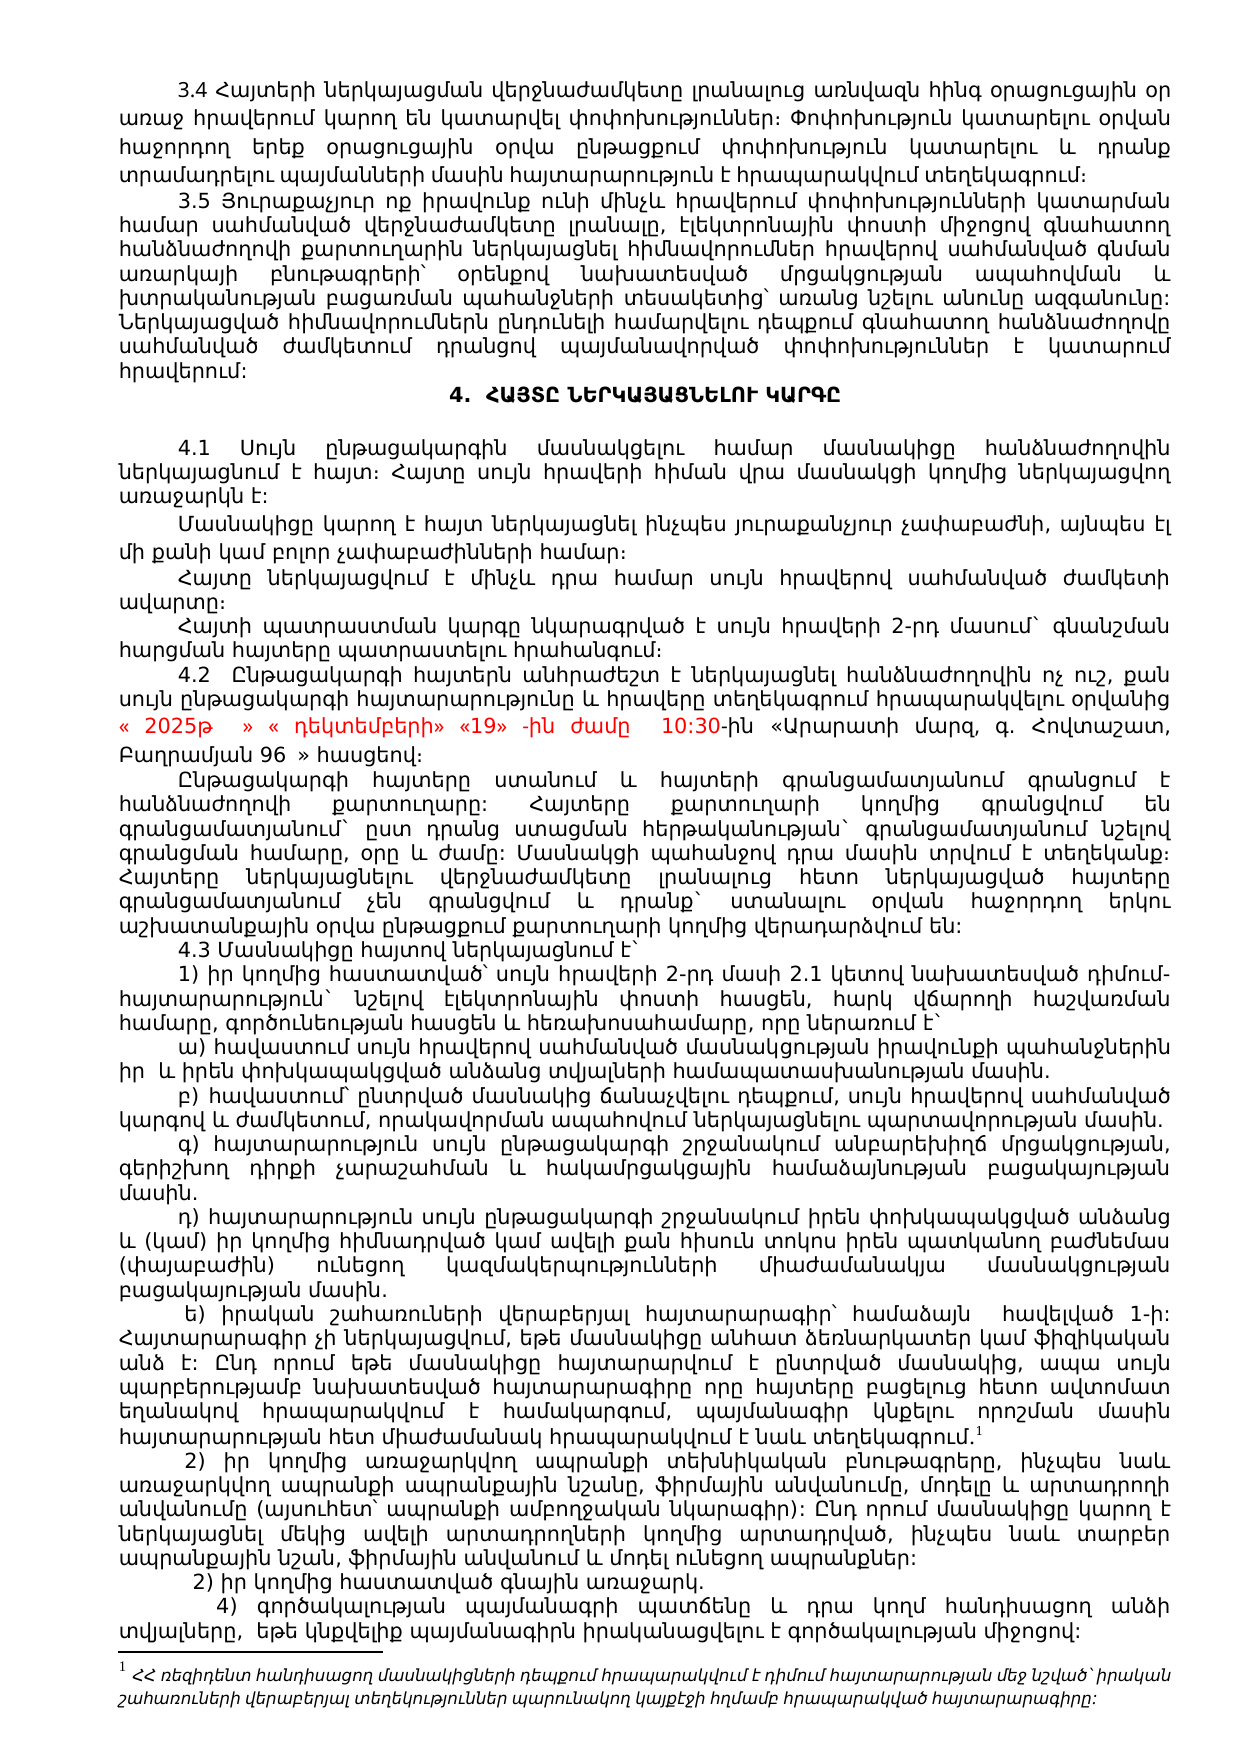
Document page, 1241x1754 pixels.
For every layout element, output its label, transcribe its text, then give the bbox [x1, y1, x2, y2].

text Ընթացակարգի հայտերը ստանում և հայտերի գրանցամատյանում գրանցում է հանձնաժողովի քարտուղարը: Հայտերը քարտուղարի կողմից գրանցվում են գրանցամատյանում` ըստ դրանց ստացման հերթականության` գրանցամատյանում նշելով գրանցման համարը, օրը և ժամը: Մասնակցի պահանջով դրա մասին տրվում է տեղեկանք։ Հայտերը ներկայացնելու վերջնաժամկետը լրանալուց հետո ներկայացված հայտերը գրանցամատյանում չեն գրանցվում և դրանք` ստանալու օրվան հաջորդող երկու աշխատանքային օրվա ընթացքում քարտուղարի կողմից վերադարձվում են: [118, 768, 1171, 938]
text 3.5 Յուրաքաչյուր ոք իրավունք ունի մինչև հրավերում փոփոխությունների կատարման համար սահմանված վերջնաժամկետը լրանալը, էլեկտրոնային փոստի միջոցով գնահատող հանձնաժողովի քարտուղարին ներկայացնել հիմնավորումներ հրավերով սահմանված գնման առարկայի բնութագրերի՝ օրենքով նախատեսված մրցակցության ապահովման և խտրականության բացառման պահանջների տեսակետից՝ առանց նշելու անունը ազգանունը: Ներկայացված հիմնավորումներն ընդունելի համարվելու դեպքում գնահատող հանձնաժողովը սահմանված ժամկետում դրանցով պայմանավորված փոփոխություններ է կատարում հրավերում: [118, 189, 1171, 383]
text 4) գործակալության պայմանագրի պատճենը և դրա կողմ հանդիսացող անձի տվյալները, եթե կնքվելիք պայմանագիրն իրականացվելու է գործակալության միջոցով: [118, 1594, 1171, 1643]
text 2) իր կողմից հաստատված գնային առաջարկ. [118, 1570, 1171, 1594]
text Հայտը ներկայացվում է մինչև դրա համար սույն հրավերով սահմանված ժամկետի ավարտը։ [118, 566, 1171, 614]
text 1) իր կողմից հաստատված՝ սույն հրավերի 2-րդ մասի 2.1 կետով նախատեսված դիմում-հայտարարություն` նշելով էլեկտրոնային փոստի հասցեն, հարկ վճարողի հաշվառման համարը, գործունեության հասցեն և հեռախոսահամարը, որը ներառում է` [118, 962, 1171, 1035]
text ե) իրական շահառուների վերաբերյալ հայտարարագիր՝ համաձայն հավելված 1-ի: Հայտարարագիր չի ներկայացվում, եթե մասնակիցը անհատ ձեռնարկատեր կամ ֆիզիկական անձ է: Ընդ որում եթե մասնակիցը հայտարարվում է ընտրված մասնակից, ապա սույն պարբերությամբ նախատեսված հայտարարագիրը որը հայտերը բացելուց հետո ավտոմատ եղանակով հրապարակվում է համակարգում, պայմանագիր կնքելու որոշման մասին հայտարարության հետ միաժամանակ հրապարակվում է նաև տեղեկագրում. [118, 1302, 1171, 1449]
text Մասնակիցը կարող է հայտ ներկայացնել ինչպես յուրաքանչյուր չափաբաժնի, այնպես էլ մի քանի կամ բոլոր չափաբաժինների համար։ [118, 509, 1171, 566]
text դ) հայտարարություն սույն ընթացակարգի շրջանակում իրեն փոխկապակցված անձանց և (կամ) իր կողմից հիմնադրված կամ ավելի քան հիսուն տոկոս իրեն պատկանող բաժնեմաս (փայաբաժին) ունեցող կազմակերպությունների միաժամանակյա մասնակցության բացակայության մասին. [118, 1205, 1171, 1302]
text 4.2 Ընթացակարգի հայտերն անհրաժեշտ է ներկայացնել հանձնաժողովին ոչ ուշ, քան սույն ընթացակարգի հայտարարությունը և հրավերը տեղեկագրում հրապարակվելու օրվանից « 2025թ » « դեկտեմբերի» «19» -ին ժամը 10:30-ին «Արարատի մարզ, գ. Հովտաշատ, Բաղրամյան 96 » հասցեով։ [118, 663, 1171, 768]
text գ) հայտարարություն սույն ընթացակարգի շրջանակում անբարեխիղճ մրցակցության, գերիշխող դիրքի չարաշահման և հակամրցակցային համաձայնության բացակայության մասին. [118, 1132, 1171, 1205]
text ա) հավաստում սույն հրավերով սահմանված մասնակցության իրավունքի պահանջներին իր և իրեն փոխկապակցված անձանց տվյալների համապատասխանության մասին. [118, 1035, 1171, 1084]
text բ) հավաստում՝ ընտրված մասնակից ճանաչվելու դեպքում, սույն հրավերով սահմանված կարգով և ժամկետում, որակավորման ապահովում ներկայացնելու պարտավորության մասին. [118, 1084, 1171, 1132]
text 2) իր կողմից առաջարկվող ապրանքի տեխնիկական բնութագրերը, ինչպես նաև առաջարկվող ապրանքի ապրանքային նշանը, ֆիրմային անվանումը, մոդելը և արտադրողի անվանումը (այսուհետ՝ ապրանքի ամբողջական նկարագիր): Ընդ որում մասնակիցը կարող է ներկայացնել մեկից ավելի արտադրողների կողմից արտադրված, ինչպես նաև տարբեր ապրանքային նշան, ֆիրմային անվանում և մոդել ունեցող ապրանքներ: [118, 1449, 1171, 1570]
text 4. ՀԱՅՏԸ ՆԵՐԿԱՅԱՑՆԵԼՈՒ ԿԱՐԳԸ [118, 383, 1171, 407]
text 4.1 Սույն ընթացակարգին մասնակցելու համար մասնակիցը հանձնաժողովին ներկայացնում է հայտ։ Հայտը սույն հրավերի հիման վրա մասնակցի կողմից ներկայացվող առաջարկն է: [118, 436, 1171, 509]
text 3.4 Հայտերի ներկայացման վերջնաժամկետը լրանալուց առնվազն հինգ օրացուցային օր առաջ հրավերում կարող են կատարվել փոփոխություններ։ Փոփոխություն կատարելու օրվան հաջորդող երեք օրացուցային օրվա ընթացքում փոփոխություն կատարելու և դրանք տրամադրելու պայմանների մասին հայտարարություն է հրապարակվում տեղեկագրում։ [118, 75, 1171, 189]
text Հայտի պատրաստման կարգը նկարագրված է սույն հրավերի 2-րդ մասում` գնանշման հարցման հայտերը պատրաստելու հրահանգում։ [118, 614, 1171, 663]
text 4.3 Մասնակիցը հայտով ներկայացնում է` [118, 938, 1171, 962]
